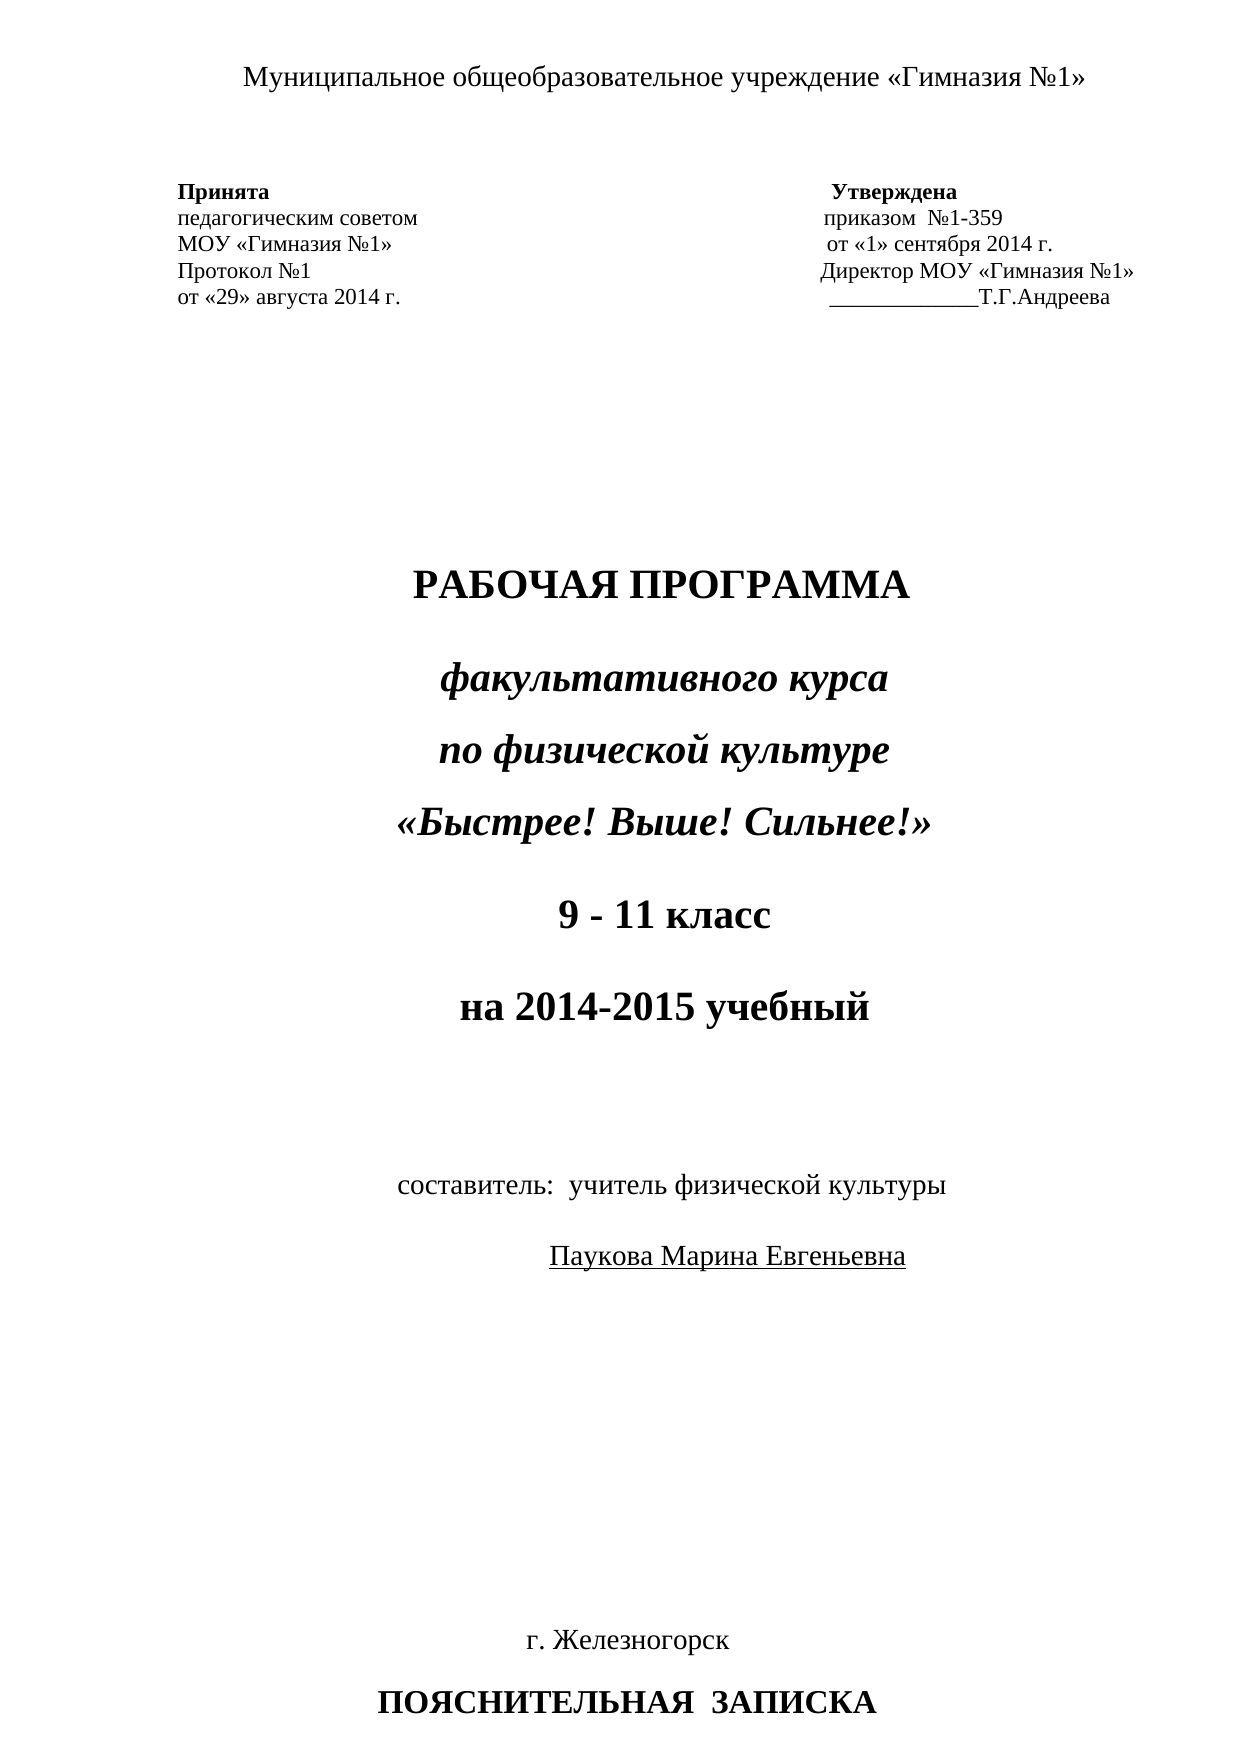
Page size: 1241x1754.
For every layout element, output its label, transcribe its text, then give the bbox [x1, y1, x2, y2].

text от «29» августа 2014 г. _____________Т.Г.Андреева [177, 283, 1152, 309]
text Паукова Марина Евгеньевна [177, 1238, 1152, 1272]
text г. Железногорск [177, 1622, 1152, 1656]
text МОУ «Гимназия №1» от «1» сентября 2014 г. [177, 231, 1152, 257]
text факультативного курса по физической культуре «Быстрее! Выше! Сильнее!» [177, 653, 1152, 844]
text Принята Утверждена [177, 178, 1152, 204]
text на 2014-2015 учебный [177, 982, 1152, 1030]
text педагогическим советом приказом №1-359 [177, 204, 1152, 231]
text 9 - 11 класс [177, 889, 1152, 937]
text составитель: учитель физической культуры [177, 1167, 1152, 1201]
text Протокол №1 Директор МОУ «Гимназия №1» [177, 257, 1152, 283]
text Муниципальное общеобразовательное учреждение «Гимназия №1» [177, 59, 1152, 93]
text ПОЯСНИТЕЛЬНАЯ ЗАПИСКА [177, 1682, 1152, 1721]
text РАБОЧАЯ ПРОГРАММА [177, 560, 1152, 608]
